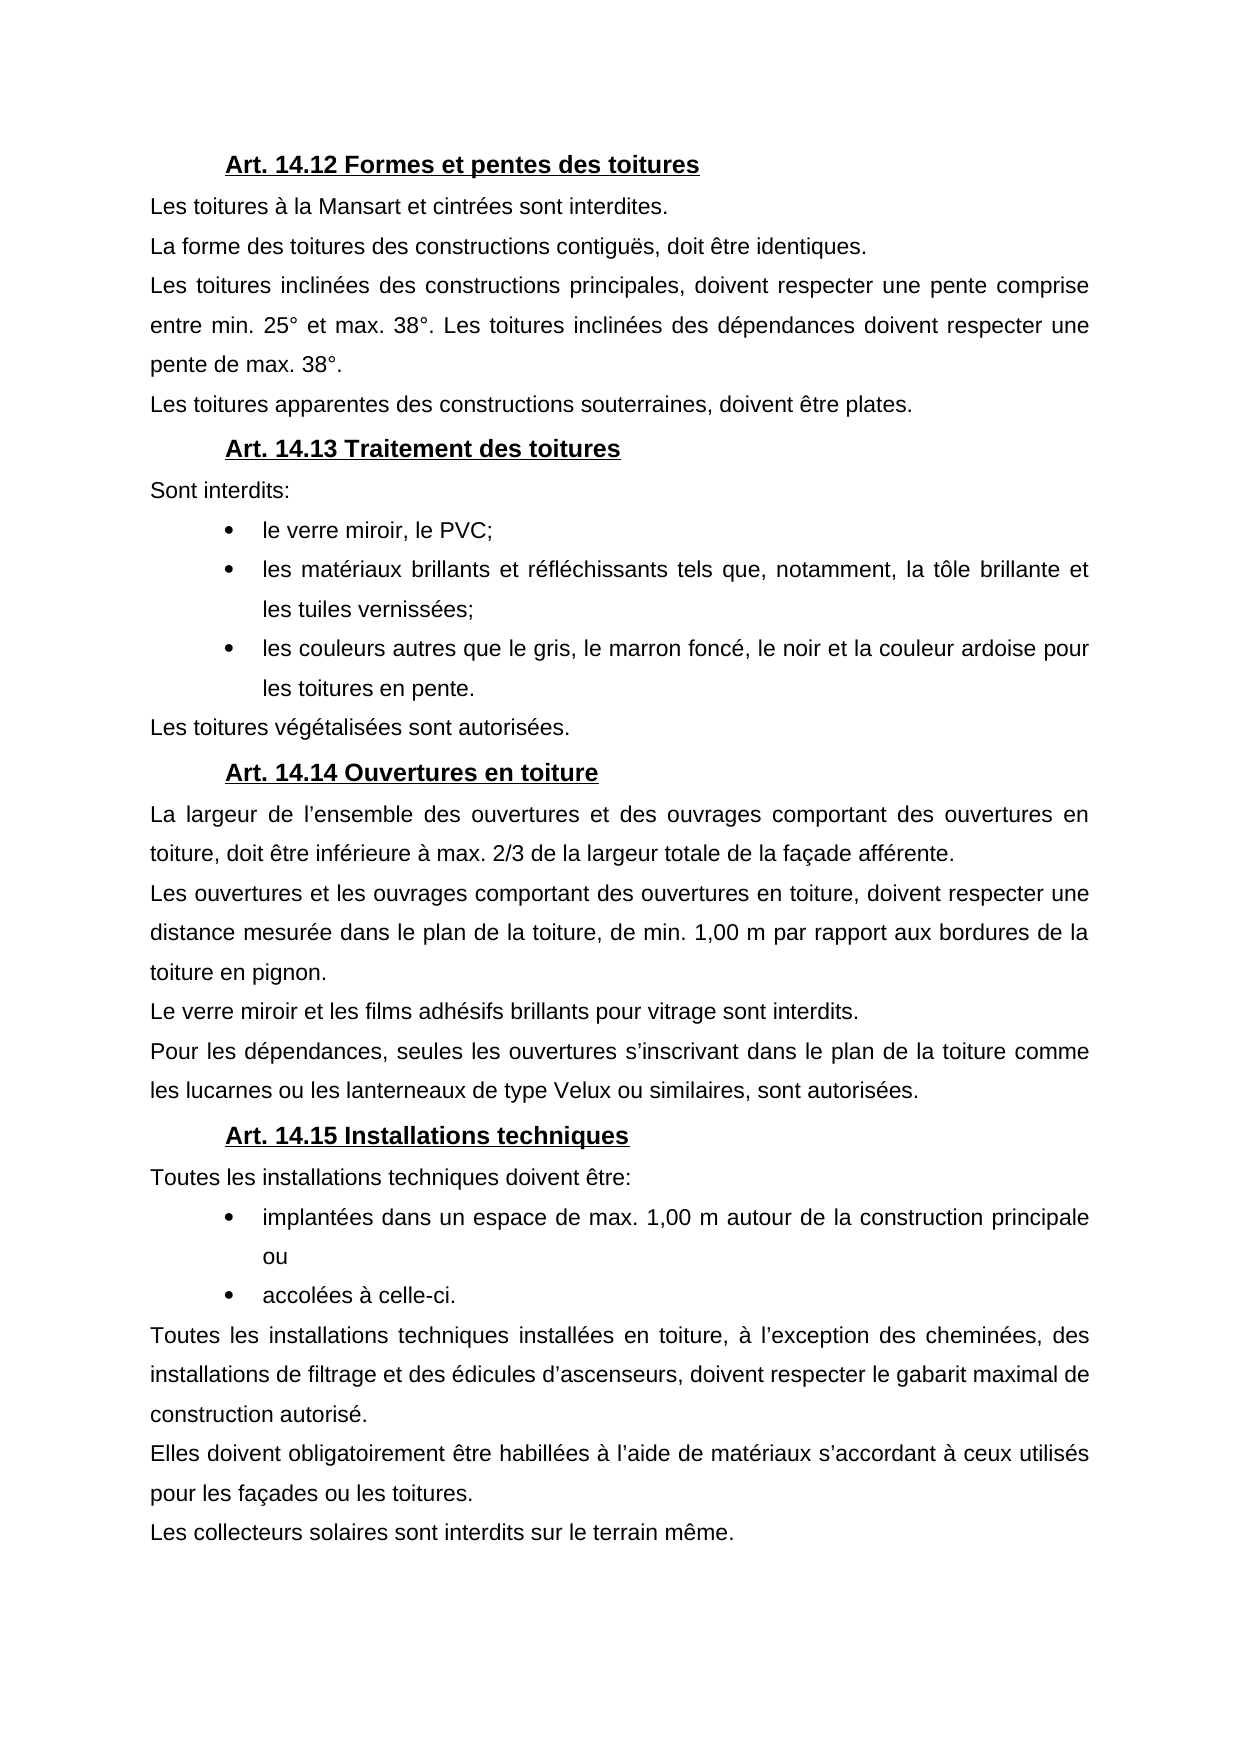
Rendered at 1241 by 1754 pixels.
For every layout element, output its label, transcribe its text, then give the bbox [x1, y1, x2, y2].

subtitle Art. 14.13 Traitement des toitures [225, 434, 1090, 463]
list les matériaux brillants et réfléchissants tels que, notamment, la tôle brillante et les tuiles vernissées; [225, 556, 1090, 622]
subtitle Art. 14.12 Formes et pentes des toitures [225, 150, 1090, 179]
list les couleurs autres que le gris, le marron foncé, le noir et la couleur ardoise pour les toitures en pente. [225, 635, 1090, 701]
text Les toitures apparentes des constructions souterraines, doivent être plates. [150, 391, 1090, 417]
text Les ouvertures et les ouvrages comportant des ouvertures en toiture, doivent respecter une distance mesurée dans le plan de la toiture, de min. 1,00 m par rapport aux bordures de la toiture en pignon. [150, 880, 1090, 985]
subtitle Art. 14.15 Installations techniques [225, 1121, 1090, 1150]
text Elles doivent obligatoirement être habillées à l’aide de matériaux s’accordant à ceux utilisés pour les façades ou les toitures. [150, 1440, 1090, 1506]
text La largeur de l’ensemble des ouvertures et des ouvrages comportant des ouvertures en toiture, doit être inférieure à max. 2/3 de la largeur totale de la façade afférente. [150, 801, 1090, 867]
list implantées dans un espace de max. 1,00 m autour de la construction principale ou [225, 1203, 1090, 1269]
list accolées à celle-ci. [225, 1282, 1090, 1309]
subtitle Art. 14.14 Ouvertures en toiture [225, 758, 1090, 787]
list le verre miroir, le PVC; [225, 517, 1090, 543]
text Toutes les installations techniques installées en toiture, à l’exception des cheminées, des installations de filtrage et des édicules d’ascenseurs, doivent respecter le gabarit maximal de construction autorisé. [150, 1322, 1090, 1427]
text Les toitures inclinées des constructions principales, doivent respecter une pente comprise entre min. 25° et max. 38°. Les toitures inclinées des dépendances doivent respecter une pente de max. 38°. [150, 272, 1090, 377]
text Toutes les installations techniques doivent être: [150, 1164, 1090, 1190]
text Les toitures végétalisées sont autorisées. [150, 714, 1090, 741]
text Les toitures à la Mansart et cintrées sont interdites. [150, 193, 1090, 219]
text Sont interdits: [150, 477, 1090, 504]
text La forme des toitures des constructions contiguës, doit être identiques. [150, 233, 1090, 259]
text Les collecteurs solaires sont interdits sur le terrain même. [150, 1519, 1090, 1546]
text Pour les dépendances, seules les ouvertures s’inscrivant dans le plan de la toiture comme les lucarnes ou les lanterneaux de type Velux ou similaires, sont autorisées. [150, 1038, 1090, 1104]
text Le verre miroir et les films adhésifs brillants pour vitrage sont interdits. [150, 998, 1090, 1025]
